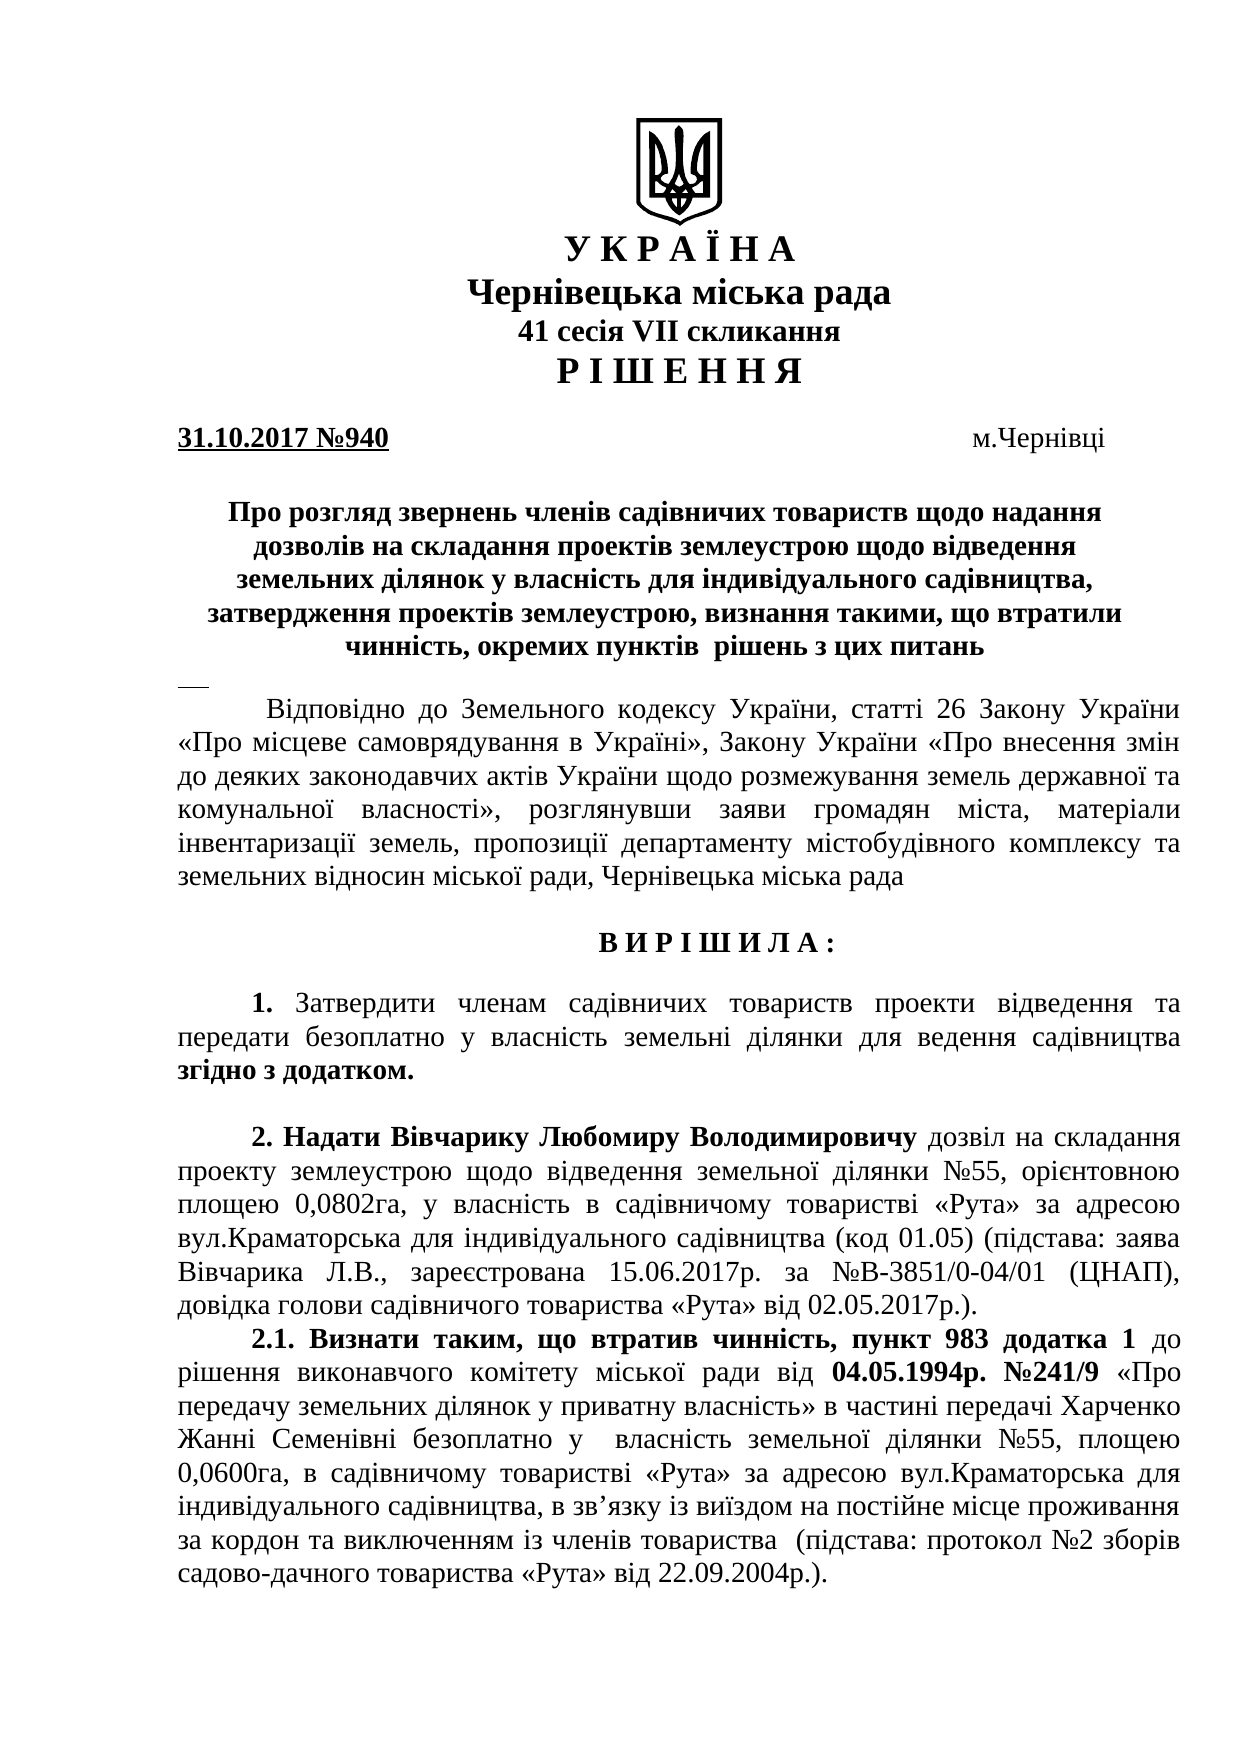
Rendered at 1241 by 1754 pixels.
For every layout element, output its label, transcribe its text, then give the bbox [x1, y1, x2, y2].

subtitle Р І Ш Е Н Н Я [177, 348, 1181, 391]
text 2.1. Визнати таким, що втратив чинність, пункт 983 додатка 1 до рішення виконавчого комітету міської ради від 04.05.1994р. №241/9 «Про передачу земельних ділянок у приватну власність» в частині передачі Харченко Жанні Семенівні безоплатно у власність земельної ділянки №55, площею 0,0600га, в садівничому товаристві «Рута» за адресою вул.Краматорська для індивідуального садівництва, в зв’язку із виїздом на постійне місце проживання за кордон та виключенням із членів товариства (підстава: протокол №2 зборів садово-дачного товариства «Рута» від 22.09.2004р.). [177, 1321, 1181, 1589]
text 41 сесія VІІ скликання [177, 312, 1181, 348]
text 1. Затвердити членам садівничих товариств проекти відведення та передати безоплатно у власність земельні ділянки для ведення садівництва згідно з додатком. [177, 985, 1181, 1086]
text Чернівецька міська рада [177, 269, 1181, 312]
text В И Р І Ш И Л А : [177, 926, 1181, 959]
text 2. Надати Вівчарику Любомиру Володимировичу дозвіл на складання проекту землеустрою щодо відведення земельної ділянки №55, орієнтовною площею 0,0802га, у власність в садівничому товаристві «Рута» за адресою вул.Краматорська для індивідуального садівництва (код 01.05) (підстава: заява Вівчарика Л.В., зареєстрована 15.06.2017р. за №В-3851/0-04/01 (ЦНАП), довідка голови садівничого товариства «Рута» від 02.05.2017р.). [177, 1119, 1181, 1321]
table_header Про розгляд звернень членів садівничих товариств щодо надання дозволів на складання проектів землеустрою щодо відведення земельних ділянок у власність для індивідуального садівництва, затвердження проектів землеустрою, визнання такими, що втратили чинність, окремих пунктів рішень з цих питань [177, 494, 1152, 662]
text 31.10.2017 №940 м.Чернівці [177, 420, 1181, 453]
text У К Р А Ї Н А [177, 226, 1181, 269]
text Відповідно до Земельного кодексу України, статті 26 Закону України «Про місцеве самоврядування в Україні», Закону України «Про внесення змін до деяких законодавчих актів України щодо розмежування земель державної та комунальної власності», розглянувши заяви громадян міста, матеріали інвентаризації земель, пропозиції департаменту містобудівного комплексу та земельних відносин міської ради, Чернівецька міська рада [177, 691, 1181, 892]
